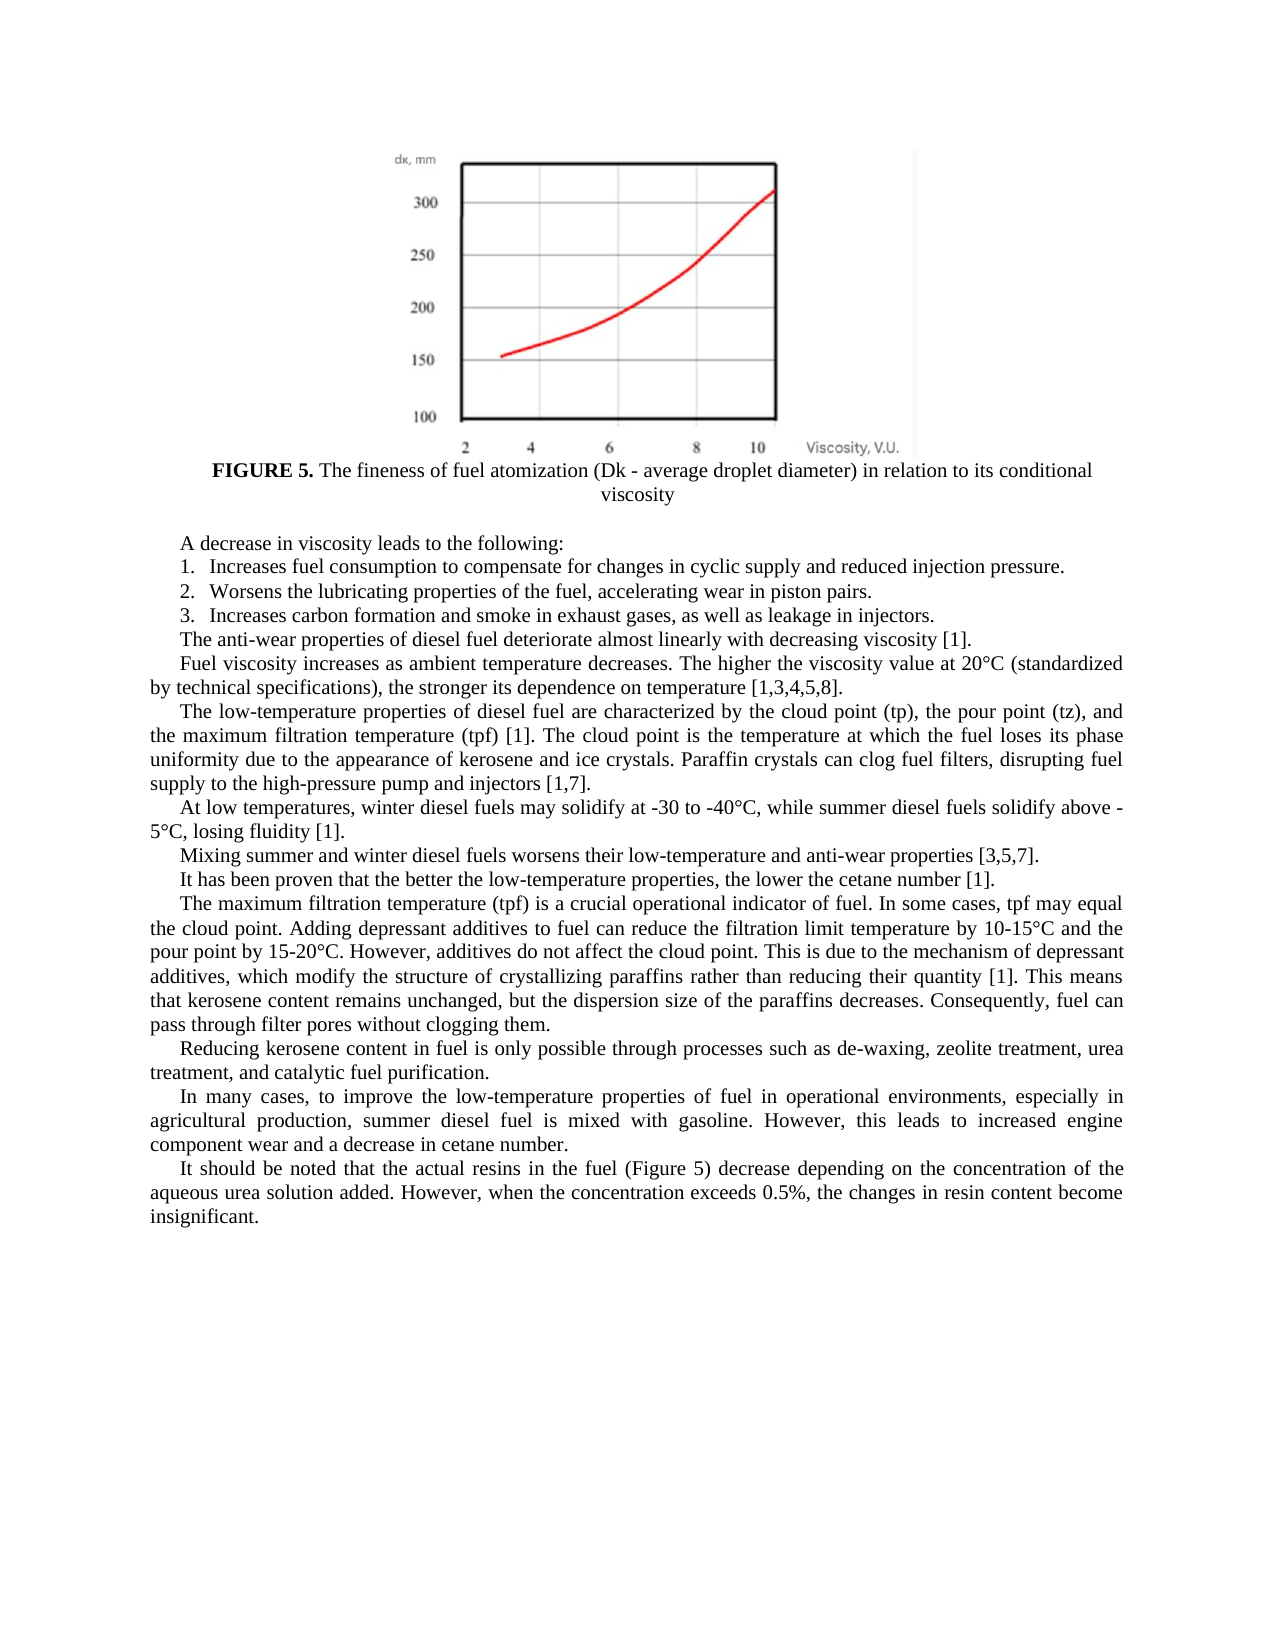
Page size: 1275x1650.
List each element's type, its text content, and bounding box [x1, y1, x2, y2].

subtitle FIGURE 5. The fineness of fuel atomization (Dk - average droplet diameter) in relation to its conditional viscosity [150, 458, 1125, 506]
text The maximum filtration temperature (tpf) is a crucial operational indicator of fuel. In some cases, tpf may equal the cloud point. Adding depressant additives to fuel can reduce the filtration limit temperature by 10-15°C and the pour point by 15-20°C. However, additives do not affect the cloud point. This is due to the mechanism of depressant additives, which modify the structure of crystallizing paraffins rather than reducing their quantity [1]. This means that kerosene content remains unchanged, but the dispersion size of the paraffins decreases. Consequently, fuel can pass through filter pores without clogging them. [150, 891, 1125, 1036]
text In many cases, to improve the low-temperature properties of fuel in operational environments, especially in agricultural production, summer diesel fuel is mixed with gasoline. However, this leads to increased engine component wear and a decrease in cetane number. [150, 1084, 1125, 1156]
text Fuel viscosity increases as ambient temperature decreases. The higher the viscosity value at 20°C (standardized by technical specifications), the stronger its dependence on temperature [1,3,4,5,8]. [150, 651, 1125, 699]
text The anti-wear properties of diesel fuel deteriorate almost linearly with decreasing viscosity [1]. [150, 627, 1125, 651]
list Increases carbon formation and smoke in exhaust gases, as well as leakage in injectors. [150, 603, 1125, 627]
text It has been proven that the better the low-temperature properties, the lower the cetane number [1]. [150, 867, 1125, 891]
text It should be noted that the actual resins in the fuel (Figure 5) decrease depending on the concentration of the aqueous urea solution added. However, when the concentration exceeds 0.5%, the changes in resin content become insignificant. [150, 1156, 1125, 1228]
picture [387, 150, 918, 459]
list Worsens the lubricating properties of the fuel, accelerating wear in piston pairs. [150, 578, 1125, 603]
text Reducing kerosene content in fuel is only possible through processes such as de-waxing, zeolite treatment, urea treatment, and catalytic fuel purification. [150, 1036, 1125, 1084]
text The low-temperature properties of diesel fuel are characterized by the cloud point (tp), the pour point (tz), and the maximum filtration temperature (tpf) [1]. The cloud point is the temperature at which the fuel loses its phase uniformity due to the appearance of kerosene and ice crystals. Paraffin crystals can clog fuel filters, disrupting fuel supply to the high-pressure pump and injectors [1,7]. [150, 699, 1125, 795]
text A decrease in viscosity leads to the following: [150, 530, 1125, 554]
text Mixing summer and winter diesel fuels worsens their low-temperature and anti-wear properties [3,5,7]. [150, 843, 1125, 867]
text At low temperatures, winter diesel fuels may solidify at -30 to -40°C, while summer diesel fuels solidify above -5°C, losing fluidity [1]. [150, 795, 1125, 843]
list Increases fuel consumption to compensate for changes in cyclic supply and reduced injection pressure. [150, 554, 1125, 578]
